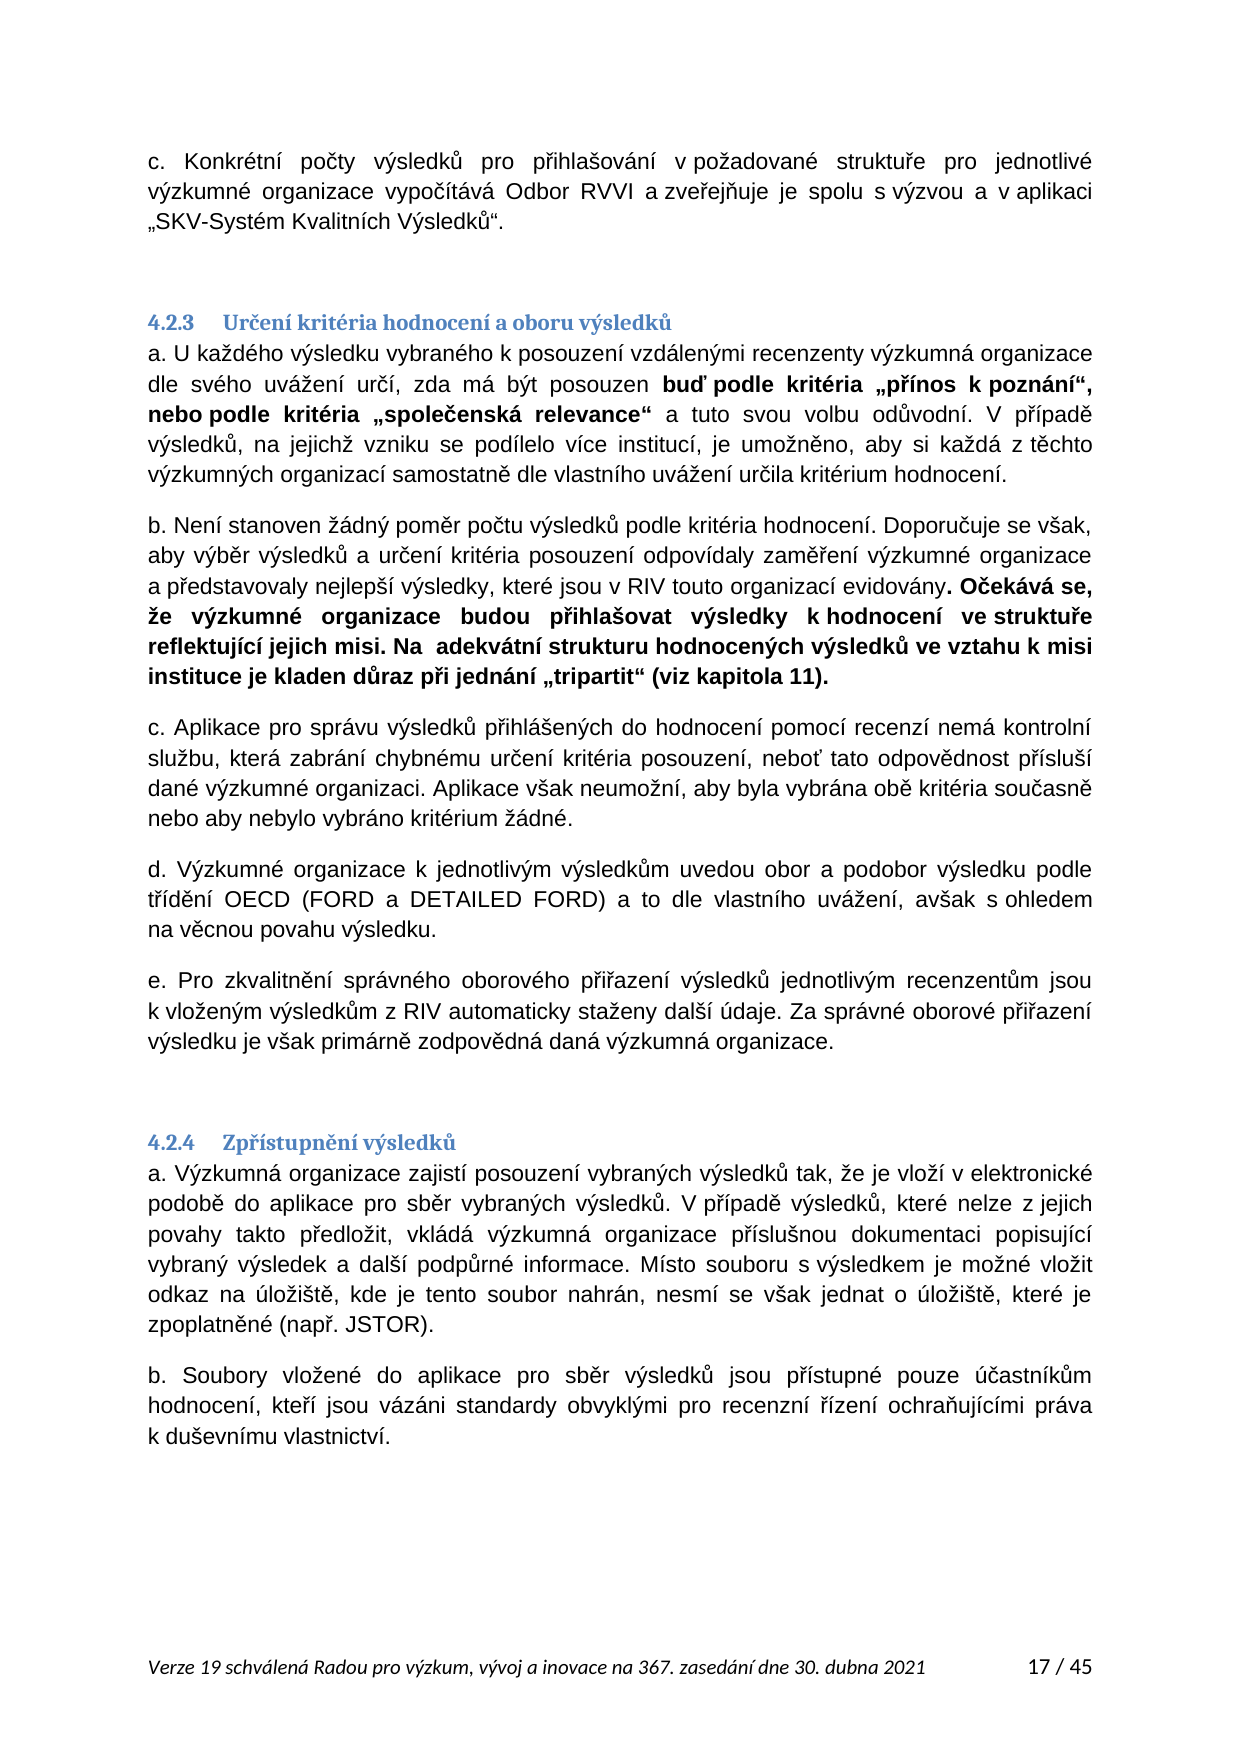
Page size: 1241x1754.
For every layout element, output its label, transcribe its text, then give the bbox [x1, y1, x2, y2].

text a. Výzkumná organizace zajistí posouzení vybraných výsledků tak, že je vloží v elektronické podobě do aplikace pro sběr vybraných výsledků. V případě výsledků, které nelze z jejich povahy takto předložit, vkládá výzkumná organizace příslušnou dokumentaci popisující vybraný výsledek a další podpůrné informace. Místo souboru s výsledkem je možné vložit odkaz na úložiště, kde je tento soubor nahrán, nesmí se však jednat o úložiště, které je zpoplatněné (např. JSTOR). [148, 1160, 1093, 1337]
text c. Konkrétní počty výsledků pro přihlašování v požadované struktuře pro jednotlivé výzkumné organizace vypočítává Odbor RVVI a zveřejňuje je spolu s výzvou a v aplikaci „SKV-Systém Kvalitních Výsledků“. [148, 148, 1093, 234]
subtitle Určení kritéria hodnocení a oboru výsledků [148, 310, 1093, 336]
text e. Pro zkvalitnění správného oborového přiřazení výsledků jednotlivým recenzentům jsou k vloženým výsledkům z RIV automaticky staženy další údaje. Za správné oborové přiřazení výsledku je však primárně zodpovědná daná výzkumná organizace. [148, 967, 1093, 1054]
subtitle Zpřístupnění výsledků [148, 1130, 1093, 1156]
text c. Aplikace pro správu výsledků přihlášených do hodnocení pomocí recenzí nemá kontrolní službu, která zabrání chybnému určení kritéria posouzení, neboť tato odpovědnost přísluší dané výzkumné organizaci. Aplikace však neumožní, aby byla vybrána obě kritéria současně nebo aby nebylo vybráno kritérium žádné. [148, 714, 1093, 831]
text b. Není stanoven žádný poměr počtu výsledků podle kritéria hodnocení. Doporučuje se však, aby výběr výsledků a určení kritéria posouzení odpovídaly zaměření výzkumné organizace a představovaly nejlepší výsledky, které jsou v RIV touto organizací evidovány. Očekává se, že výzkumné organizace budou přihlašovat výsledky k hodnocení ve struktuře reflektující jejich misi. Na adekvátní strukturu hodnocených výsledků ve vztahu k misi instituce je kladen důraz při jednání „tripartit“ (viz kapitola 11). [148, 512, 1093, 689]
text a. U každého výsledku vybraného k posouzení vzdálenými recenzenty výzkumná organizace dle svého uvážení určí, zda má být posouzen buď podle kritéria „přínos k poznání“, nebo podle kritéria „společenská relevance“ a tuto svou volbu odůvodní. V případě výsledků, na jejichž vzniku se podílelo více institucí, je umožněno, aby si každá z těchto výzkumných organizací samostatně dle vlastního uvážení určila kritérium hodnocení. [148, 340, 1093, 487]
text b. Soubory vložené do aplikace pro sběr výsledků jsou přístupné pouze účastníkům hodnocení, kteří jsou vázáni standardy obvyklými pro recenzní řízení ochraňujícími práva k duševnímu vlastnictví. [148, 1362, 1093, 1449]
text d. Výzkumné organizace k jednotlivým výsledkům uvedou obor a podobor výsledku podle třídění OECD (FORD a DETAILED FORD) a to dle vlastního uvážení, avšak s ohledem na věcnou povahu výsledku. [148, 856, 1093, 943]
